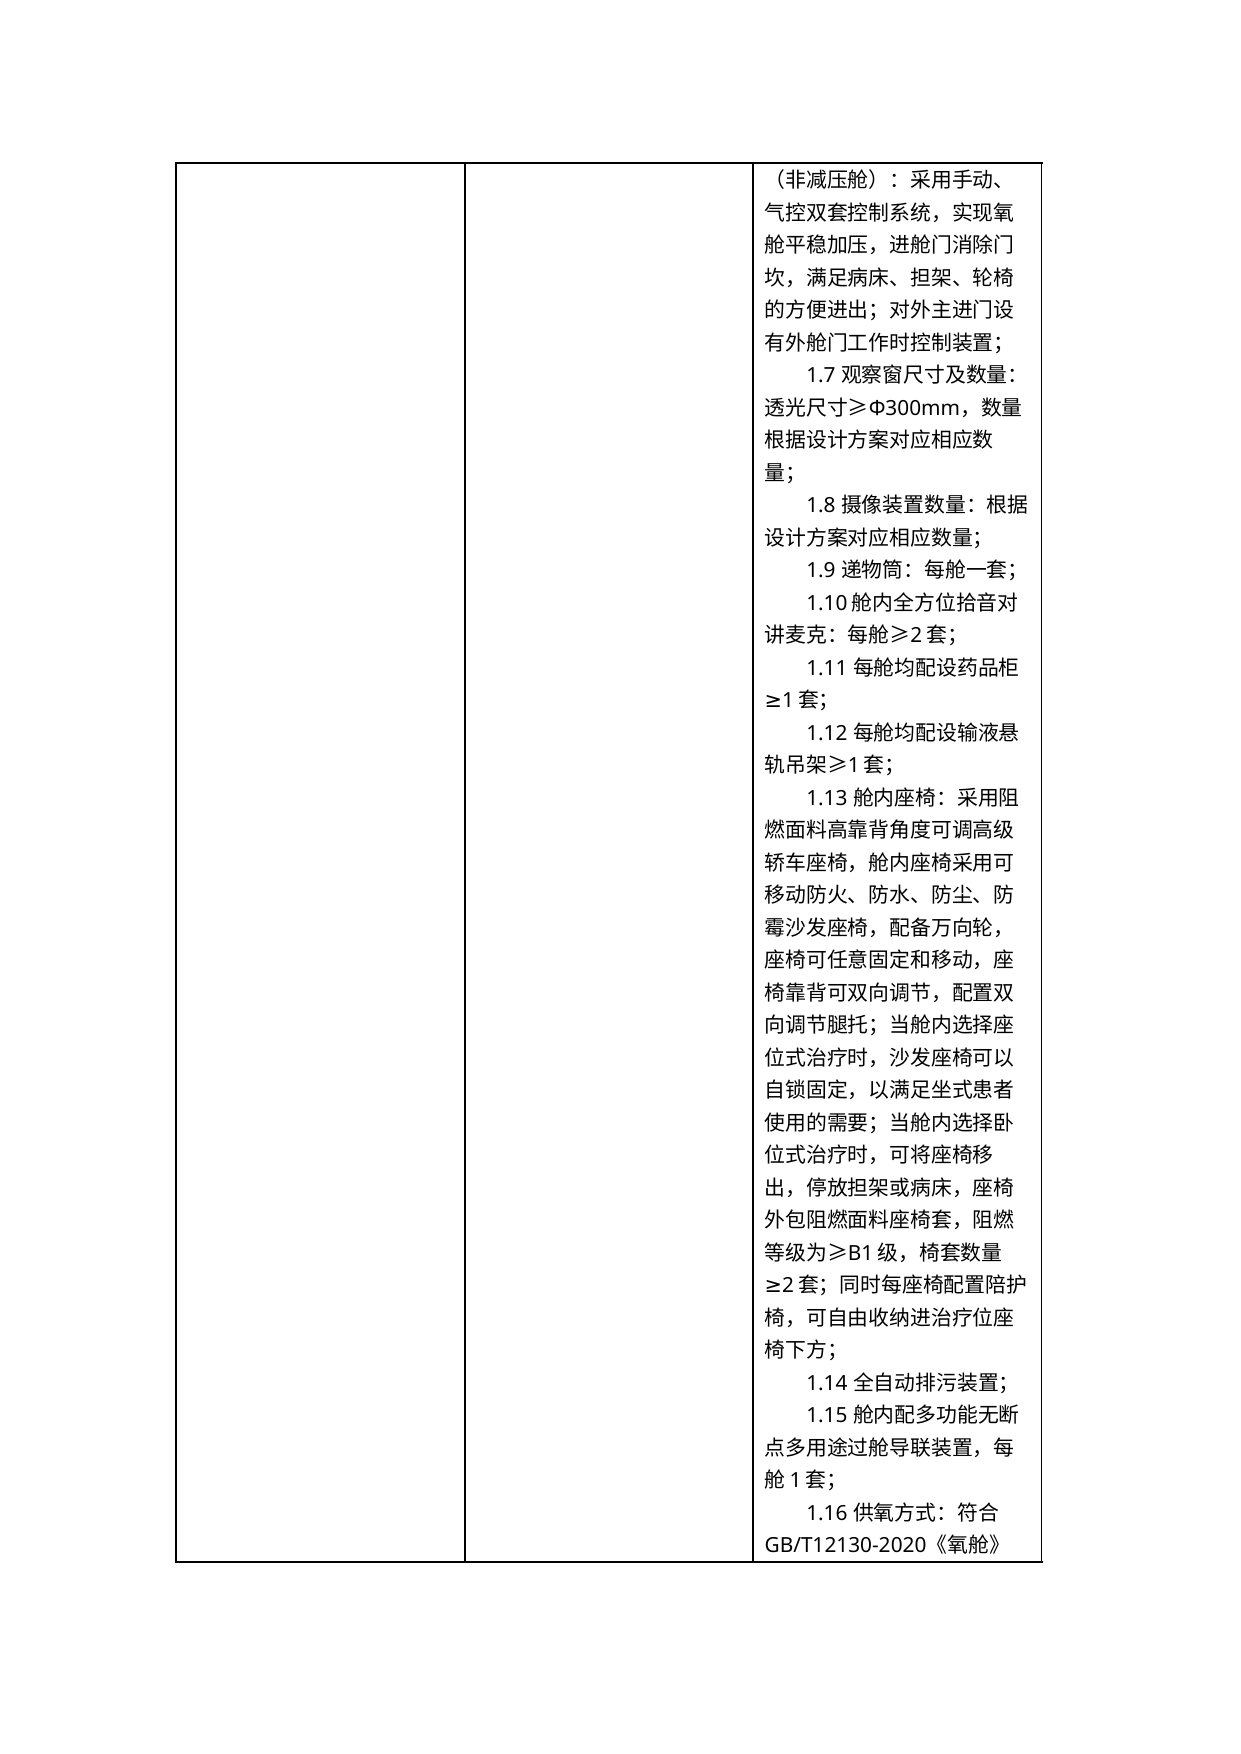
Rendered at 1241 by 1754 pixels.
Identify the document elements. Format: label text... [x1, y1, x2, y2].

table_cell 1 [177, 164, 464, 1561]
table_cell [754, 164, 1041, 1561]
table_cell [466, 164, 752, 1561]
